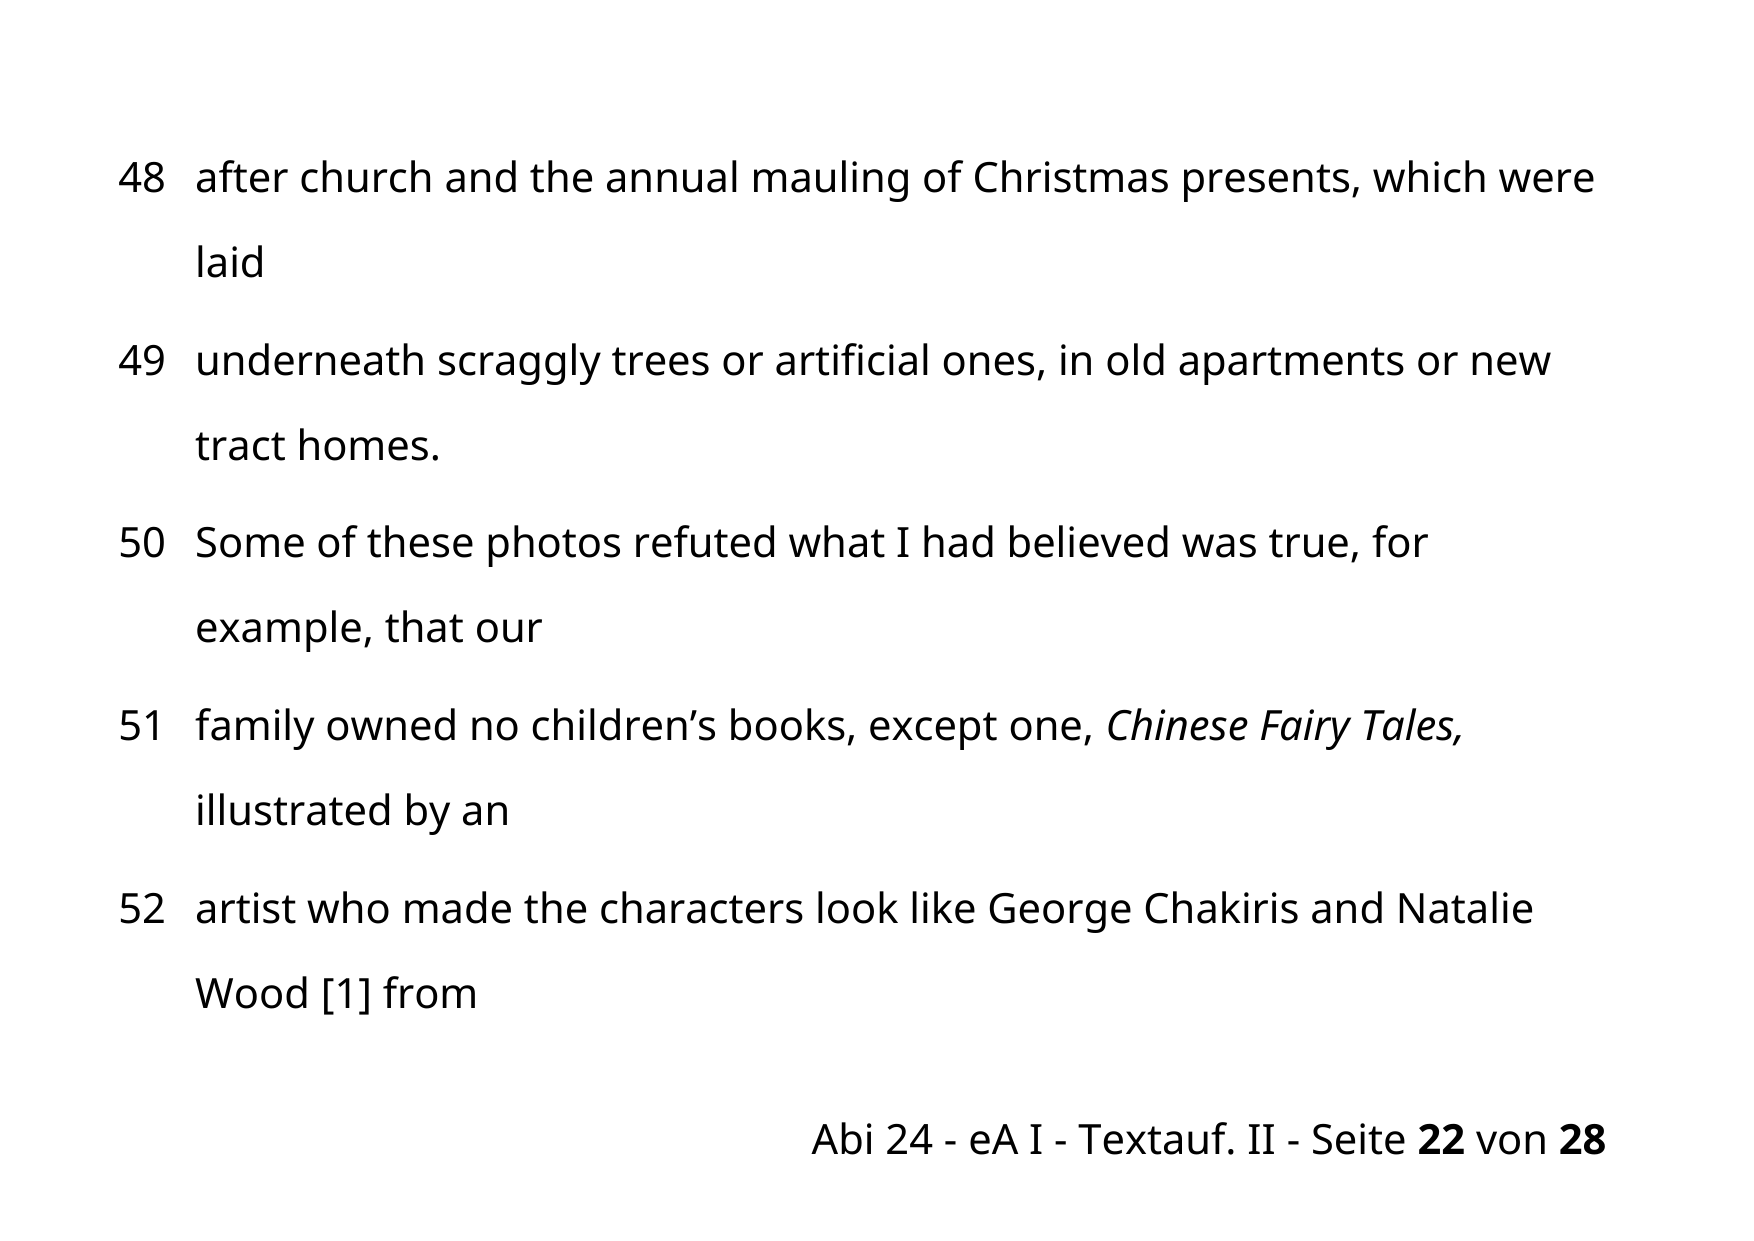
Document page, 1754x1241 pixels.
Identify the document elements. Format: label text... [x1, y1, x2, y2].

list 50 Some of these photos refuted what I had believed was true, for example, that our [118, 513, 1606, 655]
list 51 family owned no children’s books, except one, Chinese Fairy Tales, illustrated by an [118, 696, 1606, 838]
list 52 artist who made the characters look like George Chakiris and Natalie Wood [1] from [118, 878, 1606, 1020]
list 48 after church and the annual mauling of Christmas presents, which were laid [118, 148, 1606, 289]
list 49 underneath scraggly trees or artificial ones, in old apartments or new tract homes. [118, 330, 1606, 472]
